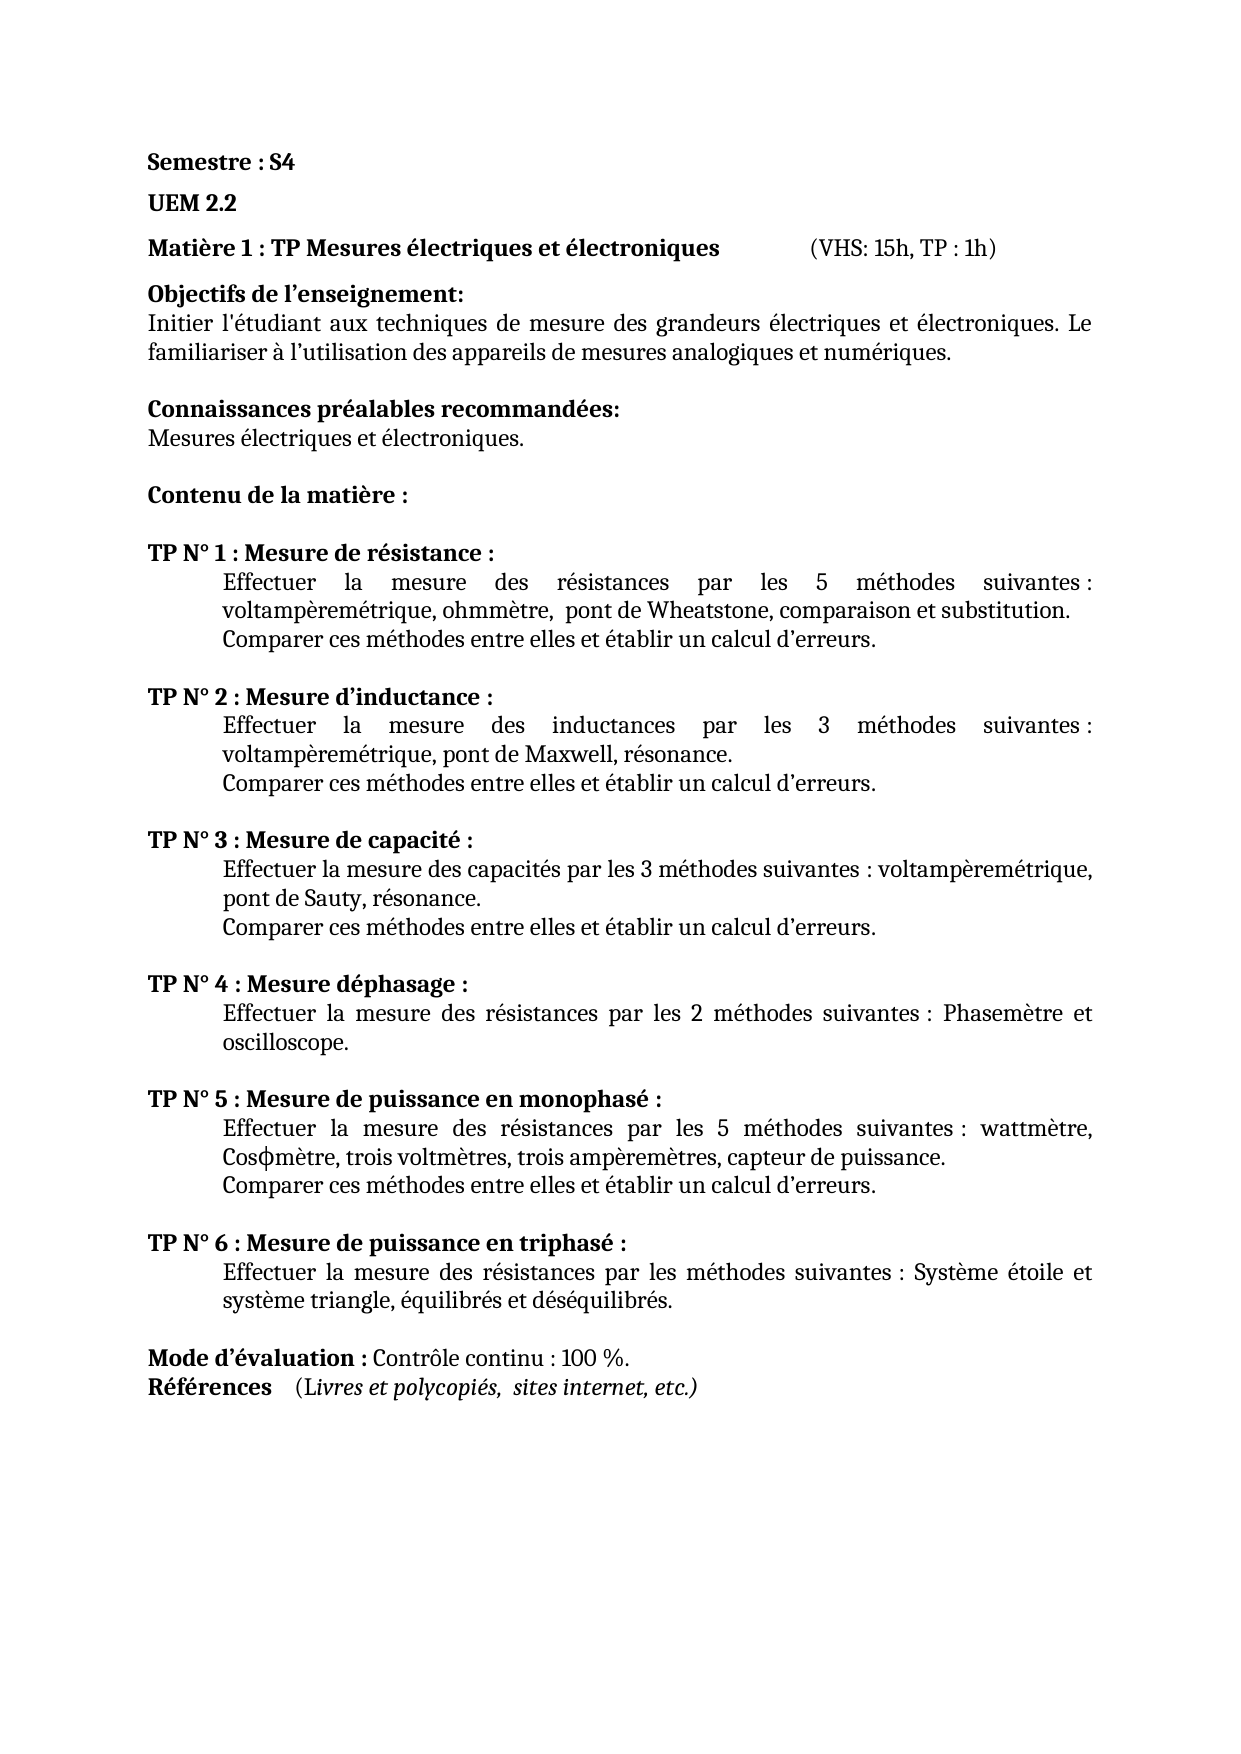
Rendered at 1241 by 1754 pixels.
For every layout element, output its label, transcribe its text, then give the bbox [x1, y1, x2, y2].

text Effectuer la mesure des résistances par les méthodes suivantes : Système étoile et système triangle, équilibrés et déséquilibrés. [223, 1257, 1093, 1315]
text Effectuer la mesure des résistances par les 5 méthodes suivantes : wattmètre, Cosϕmètre, trois voltmètres, trois ampèremètres, capteur de puissance. [223, 1114, 1093, 1171]
text Mesures électriques et électroniques. [148, 424, 1093, 452]
text Matière 1 : TP Mesures électriques et électroniques (VHS: 15h, TP : 1h) [148, 234, 1093, 263]
text Initier l'étudiant aux techniques de mesure des grandeurs électriques et électroniques. Le familiariser à l’utilisation des appareils de mesures analogiques et numériques. [148, 309, 1093, 366]
text Objectifs de l’enseignement: [148, 280, 1093, 309]
text Connaissances préalables recommandées: [148, 395, 1093, 424]
text Comparer ces méthodes entre elles et établir un calcul d’erreurs. [223, 625, 1093, 654]
text TP N° 1 : Mesure de résistance : [148, 539, 1093, 567]
text TP N° 3 : Mesure de capacité : [148, 826, 1093, 855]
text Comparer ces méthodes entre elles et établir un calcul d’erreurs. [223, 912, 1093, 941]
text Références (Livres et polycopiés, sites internet, etc.) [148, 1372, 1093, 1401]
text TP N° 5 : Mesure de puissance en monophasé : [148, 1085, 1093, 1114]
text TP N° 6 : Mesure de puissance en triphasé : [148, 1229, 1093, 1257]
text Contenu de la matière : [148, 481, 1093, 510]
text Effectuer la mesure des inductances par les 3 méthodes suivantes : voltampèremétrique, pont de Maxwell, résonance. [223, 711, 1093, 769]
text Semestre : S4 [148, 148, 1093, 176]
text Effectuer la mesure des capacités par les 3 méthodes suivantes : voltampèremétrique, pont de Sauty, résonance. [223, 855, 1093, 912]
text TP N° 4 : Mesure déphasage : [148, 970, 1093, 999]
text Effectuer la mesure des résistances par les 2 méthodes suivantes : Phasemètre et oscilloscope. [223, 999, 1093, 1056]
text UEM 2.2 [148, 189, 1093, 218]
text Comparer ces méthodes entre elles et établir un calcul d’erreurs. [223, 1171, 1093, 1200]
text Effectuer la mesure des résistances par les 5 méthodes suivantes : voltampèremétrique, ohmmètre, pont de Wheatstone, comparaison et substitution. [223, 567, 1093, 625]
text Comparer ces méthodes entre elles et établir un calcul d’erreurs. [223, 769, 1093, 797]
text Mode d’évaluation : Contrôle continu : 100 %. [148, 1344, 1093, 1372]
text TP N° 2 : Mesure d’inductance : [148, 682, 1093, 711]
